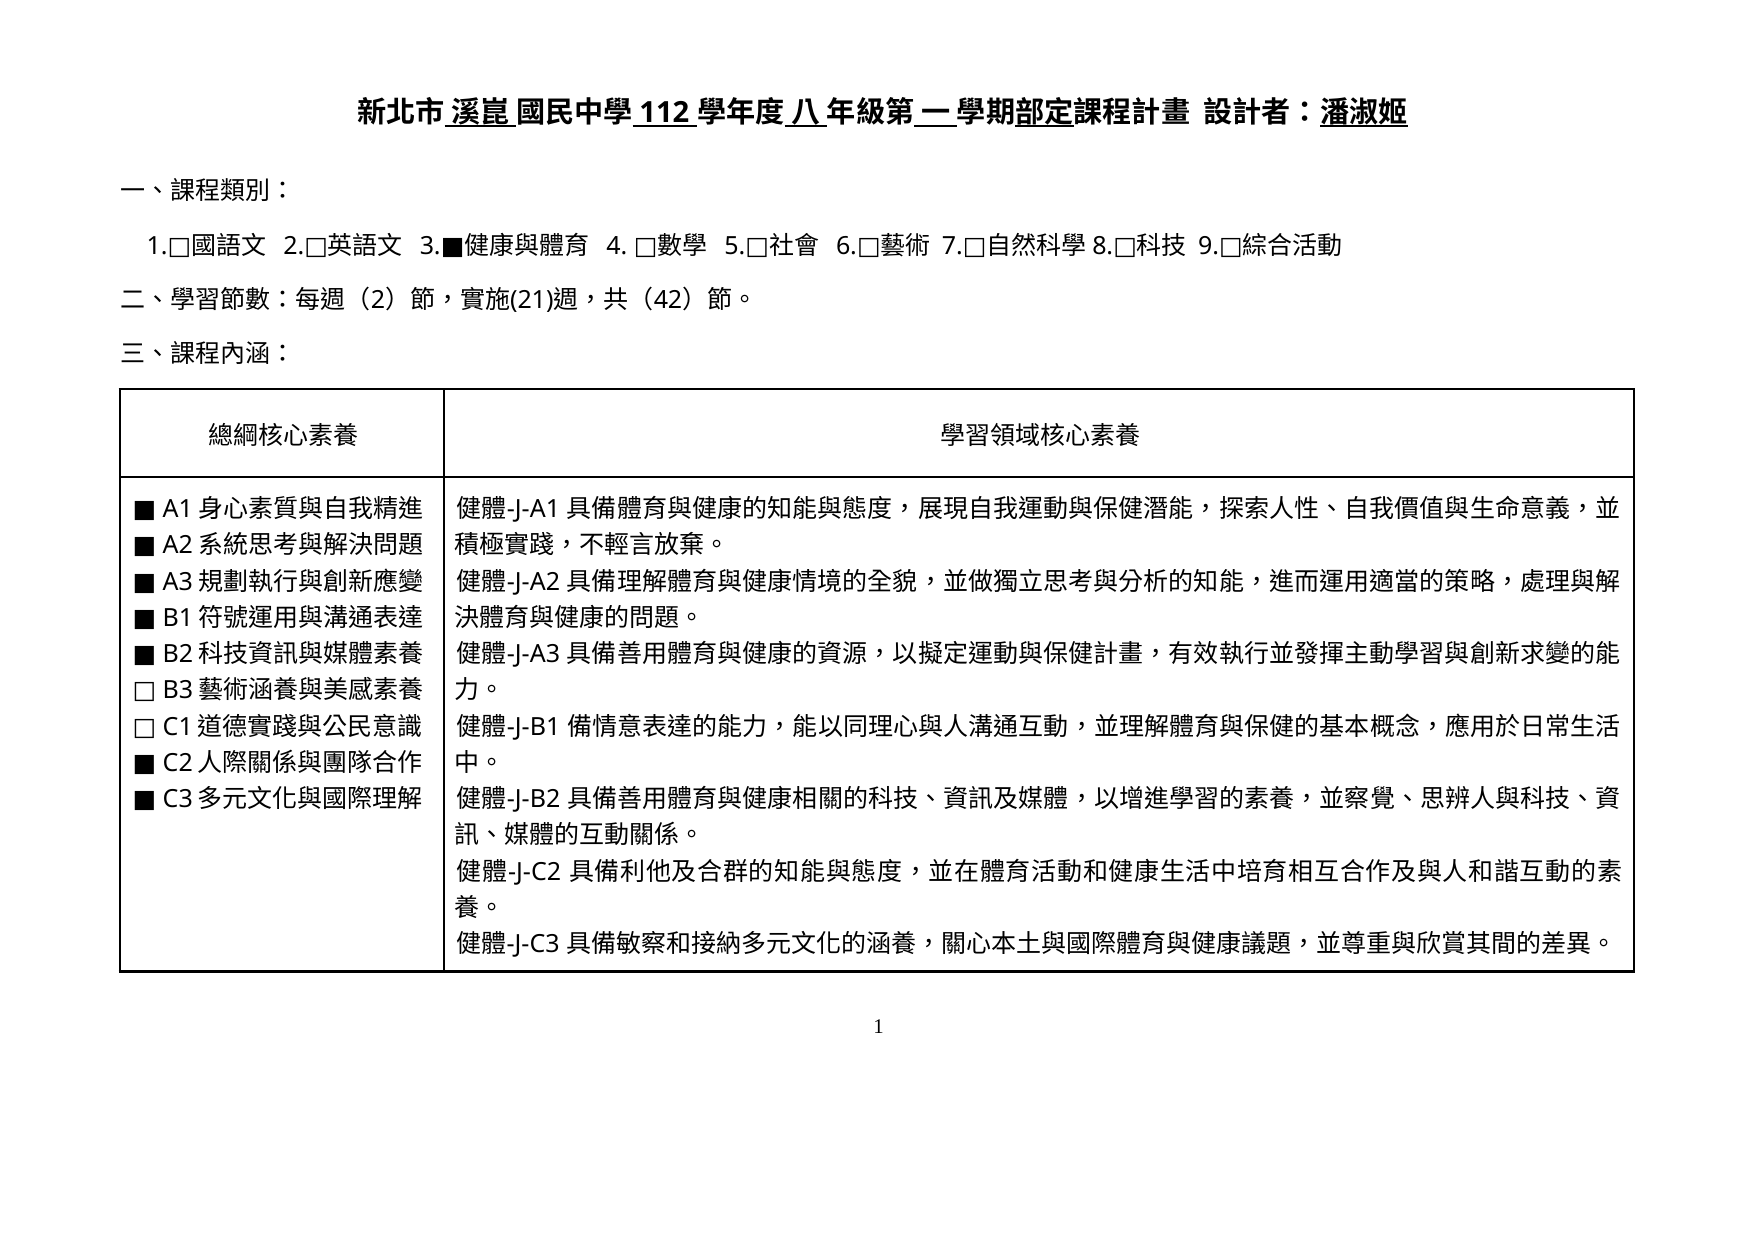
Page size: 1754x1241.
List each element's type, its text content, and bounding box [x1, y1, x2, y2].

table_header 總綱核心素養 [121, 390, 443, 476]
table_header 學習領域核心素養 [445, 390, 1633, 476]
text 新北市 溪崑 國民中學 112 學年度 八 年級第 一 學期部定課程計畫 設計者：潘淑姬 [118, 89, 1636, 131]
table_cell 健體-J-A1 具備體育與健康的知能與態度，展現自我運動與保健潛能，探索人性、自我價值與生命意義，並積極實踐，不輕言放棄。 健體-J-A2 具備理解體育與健康情境的全貌，並做獨立思考與分析的知能，進而運用適當的策略，處理與解決體育與健康的問題。 健體-J-A3 具備善用體育與健康的資源，以擬定運動與保健計畫，有效執行並發揮主動學習與創新求變的能力。 健體-J-B1 備情意表達的能力，能以同理心與人溝通互動，並理解體育與保健的基本概念，應用於日常生活中。 健體-J-B2 具備善用體育與健康相關的科技、資訊及媒體，以增進學習的素養，並察覺、思辨人與科技、資訊、媒體的互動關係。 健體-J-C2 具備利他及合群的知能與態度，並在體育活動和健康生活中培育相互合作及與人和諧互動的素養。 健體-J-C3 具備敏察和接納多元文化的涵養，關心本土與國際體育與健康議題，並尊重與欣賞其間的差異。 [445, 478, 1633, 970]
text 二、學習節數：每週（2）節，實施(21)週，共（42）節。 [118, 279, 1636, 316]
text 三、課程內涵： [118, 334, 1636, 370]
text 1.□國語文 2.□英語文 3.■健康與體育 4. □數學 5.□社會 6.□藝術 7.□自然科學 8.□科技 9.□綜合活動 [118, 225, 1636, 261]
table_cell ■ A1身心素質與自我精進 ■ A2系統思考與解決問題 ■ A3規劃執行與創新應變 ■ B1符號運用與溝通表達 ■ B2科技資訊與媒體素養 □ B3藝術涵養與美感素養 □ C1道德實踐與公民意識 ■ C2人際關係與團隊合作 ■ C3多元文化與國際理解 [121, 478, 443, 970]
text 一、課程類別： [118, 171, 1636, 207]
